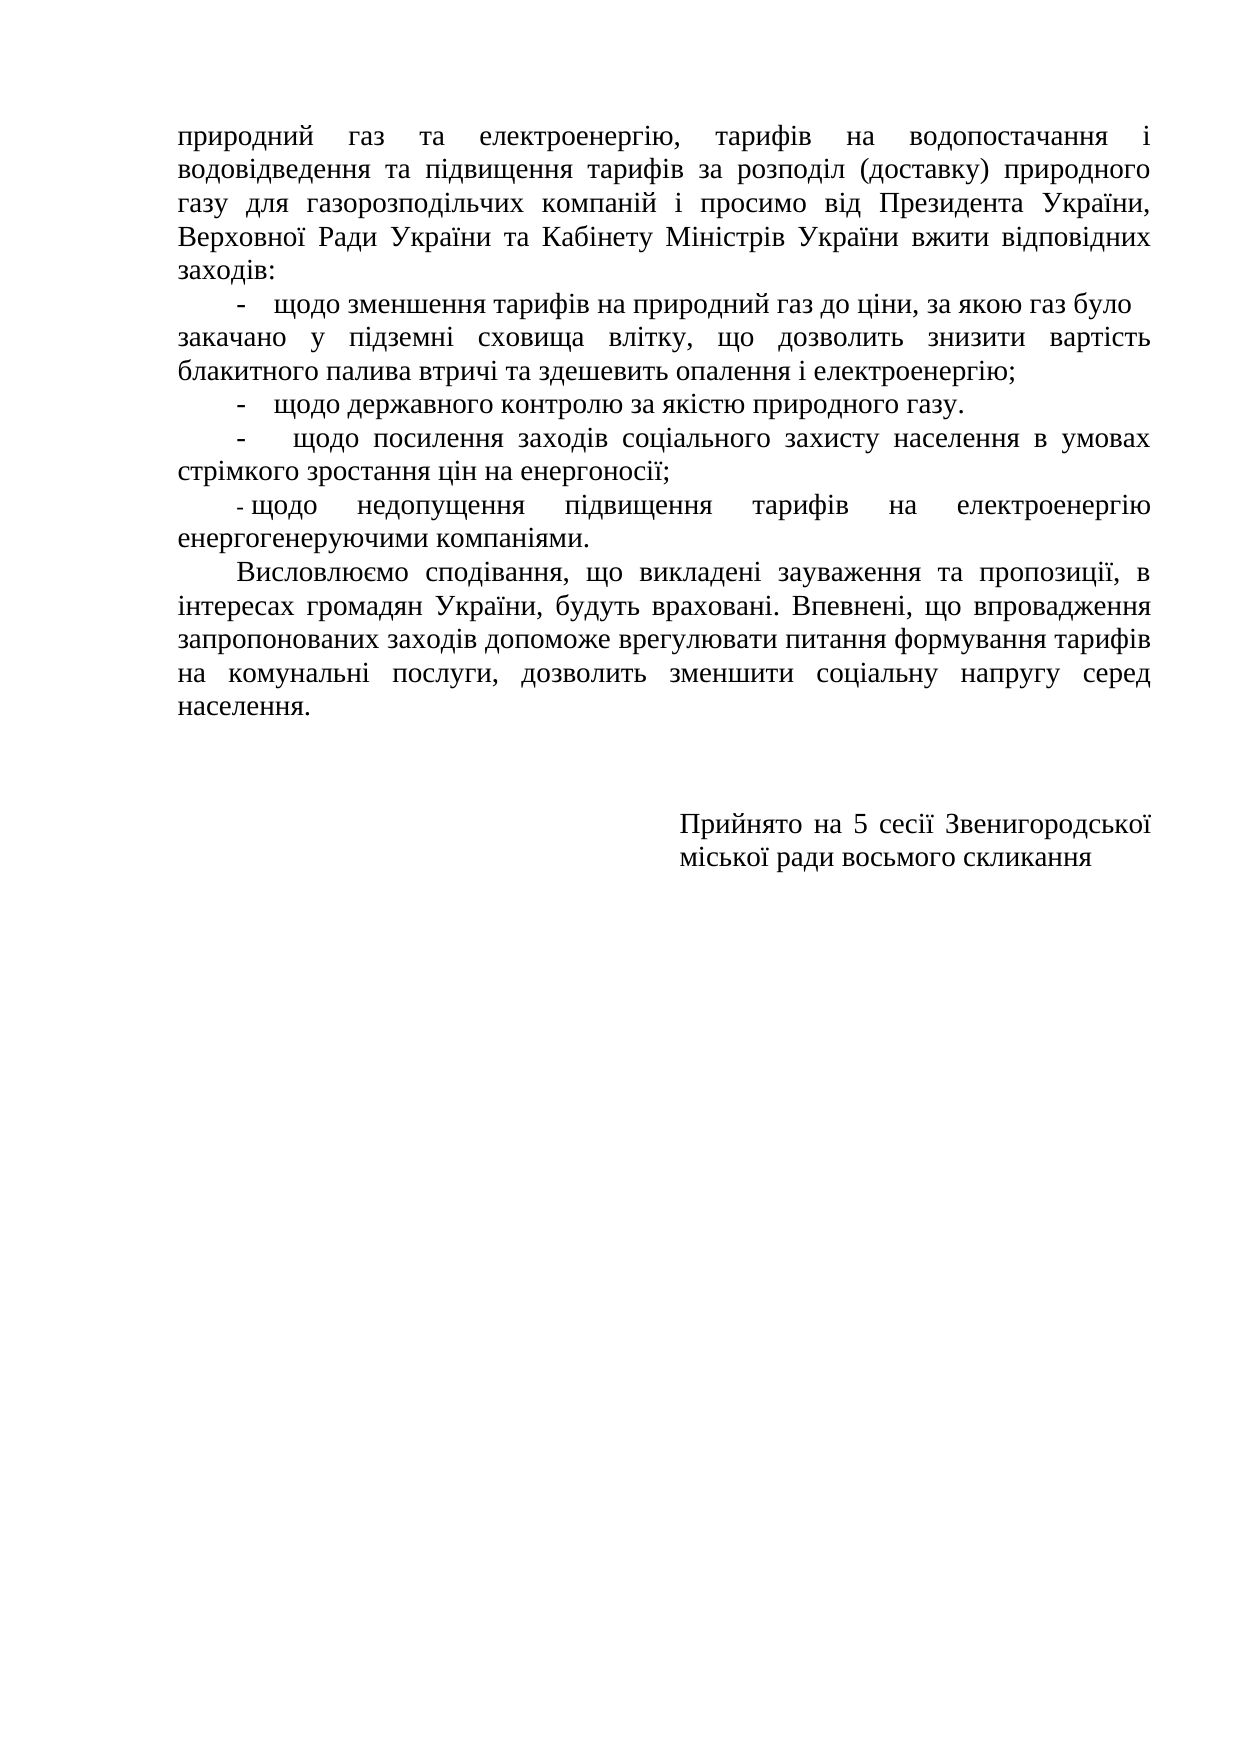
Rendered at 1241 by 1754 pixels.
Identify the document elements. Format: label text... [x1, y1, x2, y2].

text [177, 118, 1152, 286]
list щодо посилення заходів соціального захисту населення в умовах стрімкого зростання цін на енергоносії; [177, 420, 1152, 487]
list щодо зменшення тарифів на природний газ до ціни, за якою газ було [236, 286, 1152, 319]
text Висловлюємо сподівання, що викладені зауваження та пропозиції, в інтересах громадян України, будуть враховані. Впевнені, що впровадження запропонованих заходів допоможе врегулювати питання формування тарифів на комунальні послуги, дозволить зменшити соціальну напругу серед населення. [177, 554, 1152, 722]
list щодо недопущення підвищення тарифів на електроенергію енергогенеруючими компаніями. [177, 487, 1152, 554]
text Прийнято на 5 сесії Звенигородської міської ради восьмого скликання [679, 806, 1152, 873]
list щодо державного контролю за якістю природного газу. [236, 386, 1152, 420]
list закачано у підземні сховища влітку, що дозволить знизити вартість блакитного палива втричі та здешевить опалення і електроенергію; [177, 319, 1152, 386]
